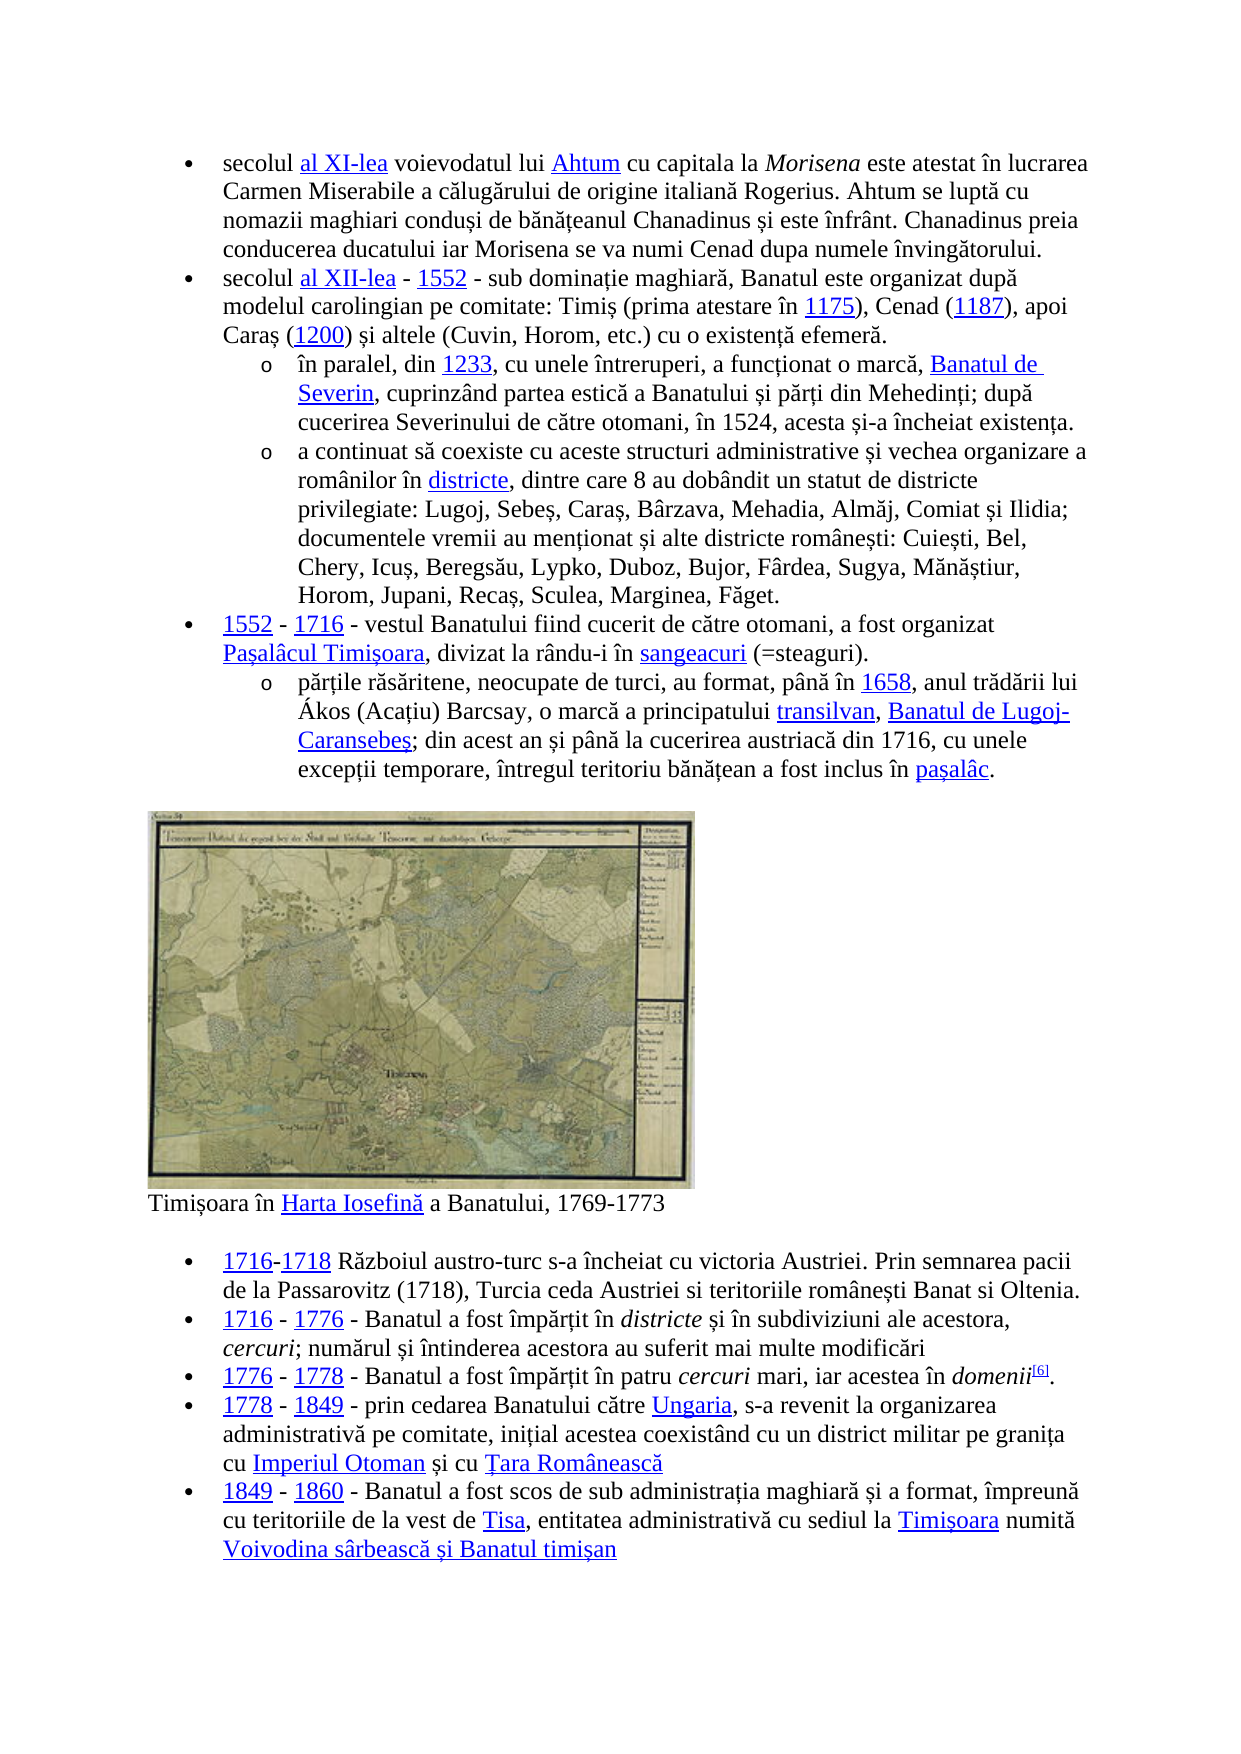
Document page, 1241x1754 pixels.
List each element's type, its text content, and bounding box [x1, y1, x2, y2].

list părțile răsăritene, neocupate de turci, au format, până în 1658, anul trădării lui Ákos (Acațiu) Barcsay, o marcă a principatului transilvan, Banatul de Lugoj-Caransebeș; din acest an și până la cucerirea austriacă din 1716, cu unele excepții temporare, întregul teritoriu bănățean a fost inclus în pașalâc. [260, 667, 1093, 783]
list 1716-1718 Războiul austro-turc s-a încheiat cu victoria Austriei. Prin semnarea pacii de la Passarovitz (1718), Turcia ceda Austriei si teritoriile românești Banat si Oltenia. [185, 1246, 1093, 1304]
list secolul al XI-lea voievodatul lui Ahtum cu capitala la Morisena este atestat în lucrarea Carmen Miserabile a călugărului de origine italiană Rogerius. Ahtum se luptă cu nomazii maghiari conduși de bănățeanul Chanadinus și este înfrânt. Chanadinus preia conducerea ducatului iar Morisena se va numi Cenad dupa numele învingătorului. [185, 148, 1093, 263]
list 1552 - 1716 - vestul Banatului fiind cucerit de către otomani, a fost organizat Pașalâcul Timișoara, divizat la rându-i în sangeacuri (=steaguri). [185, 609, 1093, 667]
list 1776 - 1778 - Banatul a fost împărțit în patru cercuri mari, iar acestea în domenii[6]. [185, 1361, 1093, 1390]
list în paralel, din 1233, cu unele întreruperi, a funcționat o marcă, Banatul de Severin, cuprinzând partea estică a Banatului și părți din Mehedinți; după cucerirea Severinului de către otomani, în 1524, acesta și-a încheiat existența. [260, 349, 1093, 436]
text Timișoara în Harta Iosefină a Banatului, 1769-1773 [148, 1188, 1093, 1217]
list a continuat să coexiste cu aceste structuri administrative și vechea organizare a românilor în districte, dintre care 8 au dobândit un statut de districte privilegiate: Lugoj, Sebeș, Caraș, Bârzava, Mehadia, Almăj, Comiat și Ilidia; documentele vremii au menționat și alte districte românești: Cuiești, Bel, Chery, Icuș, Beregsău, Lypko, Duboz, Bujor, Fârdea, Sugya, Mănăștiur, Horom, Jupani, Recaș, Sculea, Marginea, Făget. [260, 436, 1093, 609]
list 1778 - 1849 - prin cedarea Banatului către Ungaria, s-a revenit la organizarea administrativă pe comitate, inițial acestea coexistând cu un district militar pe granița cu Imperiul Otoman și cu Țara Românească [185, 1390, 1093, 1476]
list secolul al XII-lea - 1552 - sub dominație maghiară, Banatul este organizat după modelul carolingian pe comitate: Timiș (prima atestare în 1175), Cenad (1187), apoi Caraș (1200) și altele (Cuvin, Horom, etc.) cu o existență efemeră. [185, 263, 1093, 349]
list 1849 - 1860 - Banatul a fost scos de sub administrația maghiară și a format, împreună cu teritoriile de la vest de Tisa, entitatea administrativă cu sediul la Timișoara numită Voivodina sârbească și Banatul timișan [185, 1476, 1093, 1563]
list 1716 - 1776 - Banatul a fost împărțit în districte și în subdiviziuni ale acestora, cercuri; numărul și întinderea acestora au suferit mai multe modificări [185, 1304, 1093, 1361]
picture [147, 811, 695, 1189]
